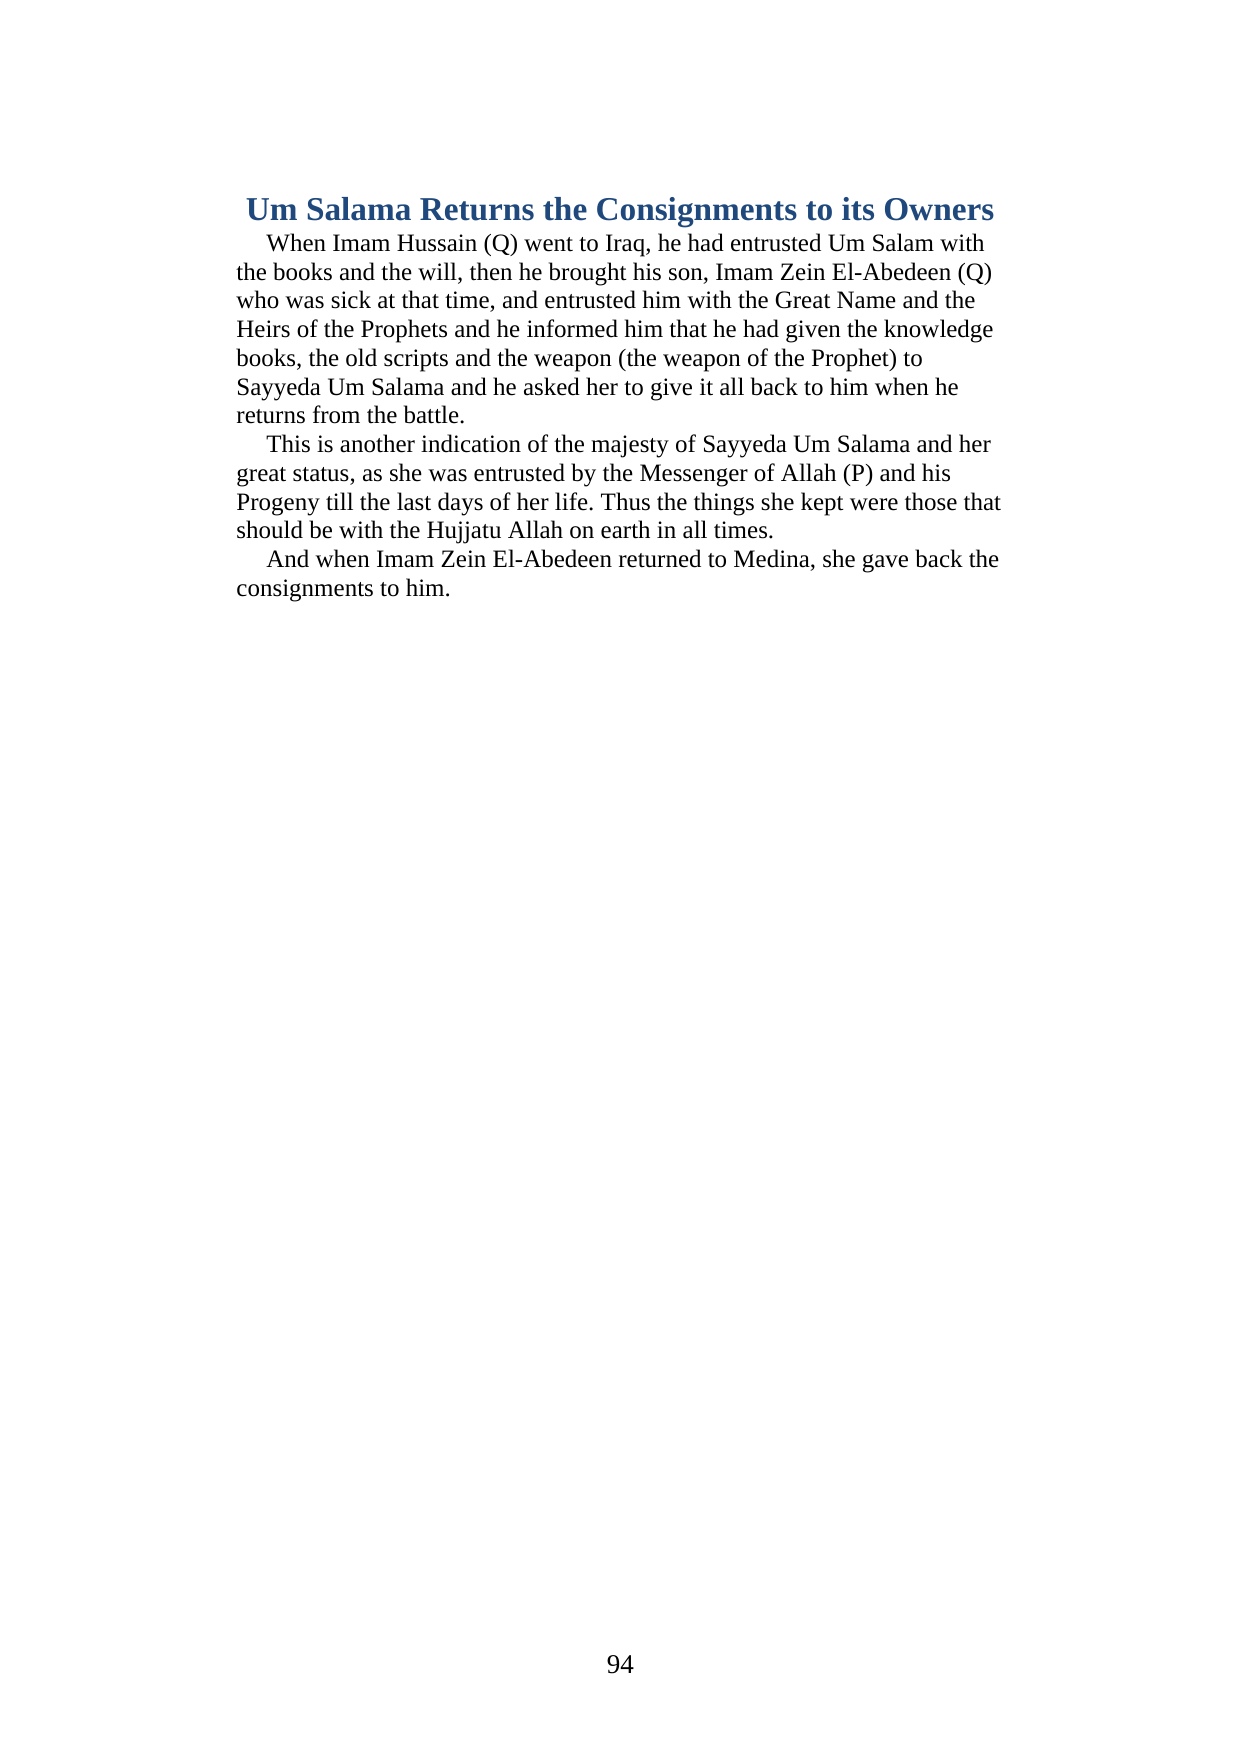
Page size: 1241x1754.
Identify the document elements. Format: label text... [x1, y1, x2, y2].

text When Imam Hussain (Q) went to Iraq, he had entrusted Um Salam with the books and the will, then he brought his son, Imam Zein El-Abedeen (Q) who was sick at that time, and entrusted him with the Great Name and the Heirs of the Prophets and he informed him that he had given the knowledge books, the old scripts and the weapon (the weapon of the Prophet) to Sayyeda Um Salama and he asked her to give it all back to him when he returns from the battle. [236, 228, 1004, 429]
text And when Imam Zein El-Abedeen returned to Medina, she gave back the consignments to him. [236, 544, 1004, 602]
text This is another indication of the majesty of Sayyeda Um Salama and her great status, as she was entrusted by the Messenger of Allah (P) and his Progeny till the last days of her life. Thus the things she kept were those that should be with the Hujjatu Allah on earth in all times. [236, 429, 1004, 544]
subtitle Um Salama Returns the Consignments to its Owners [236, 190, 1004, 228]
